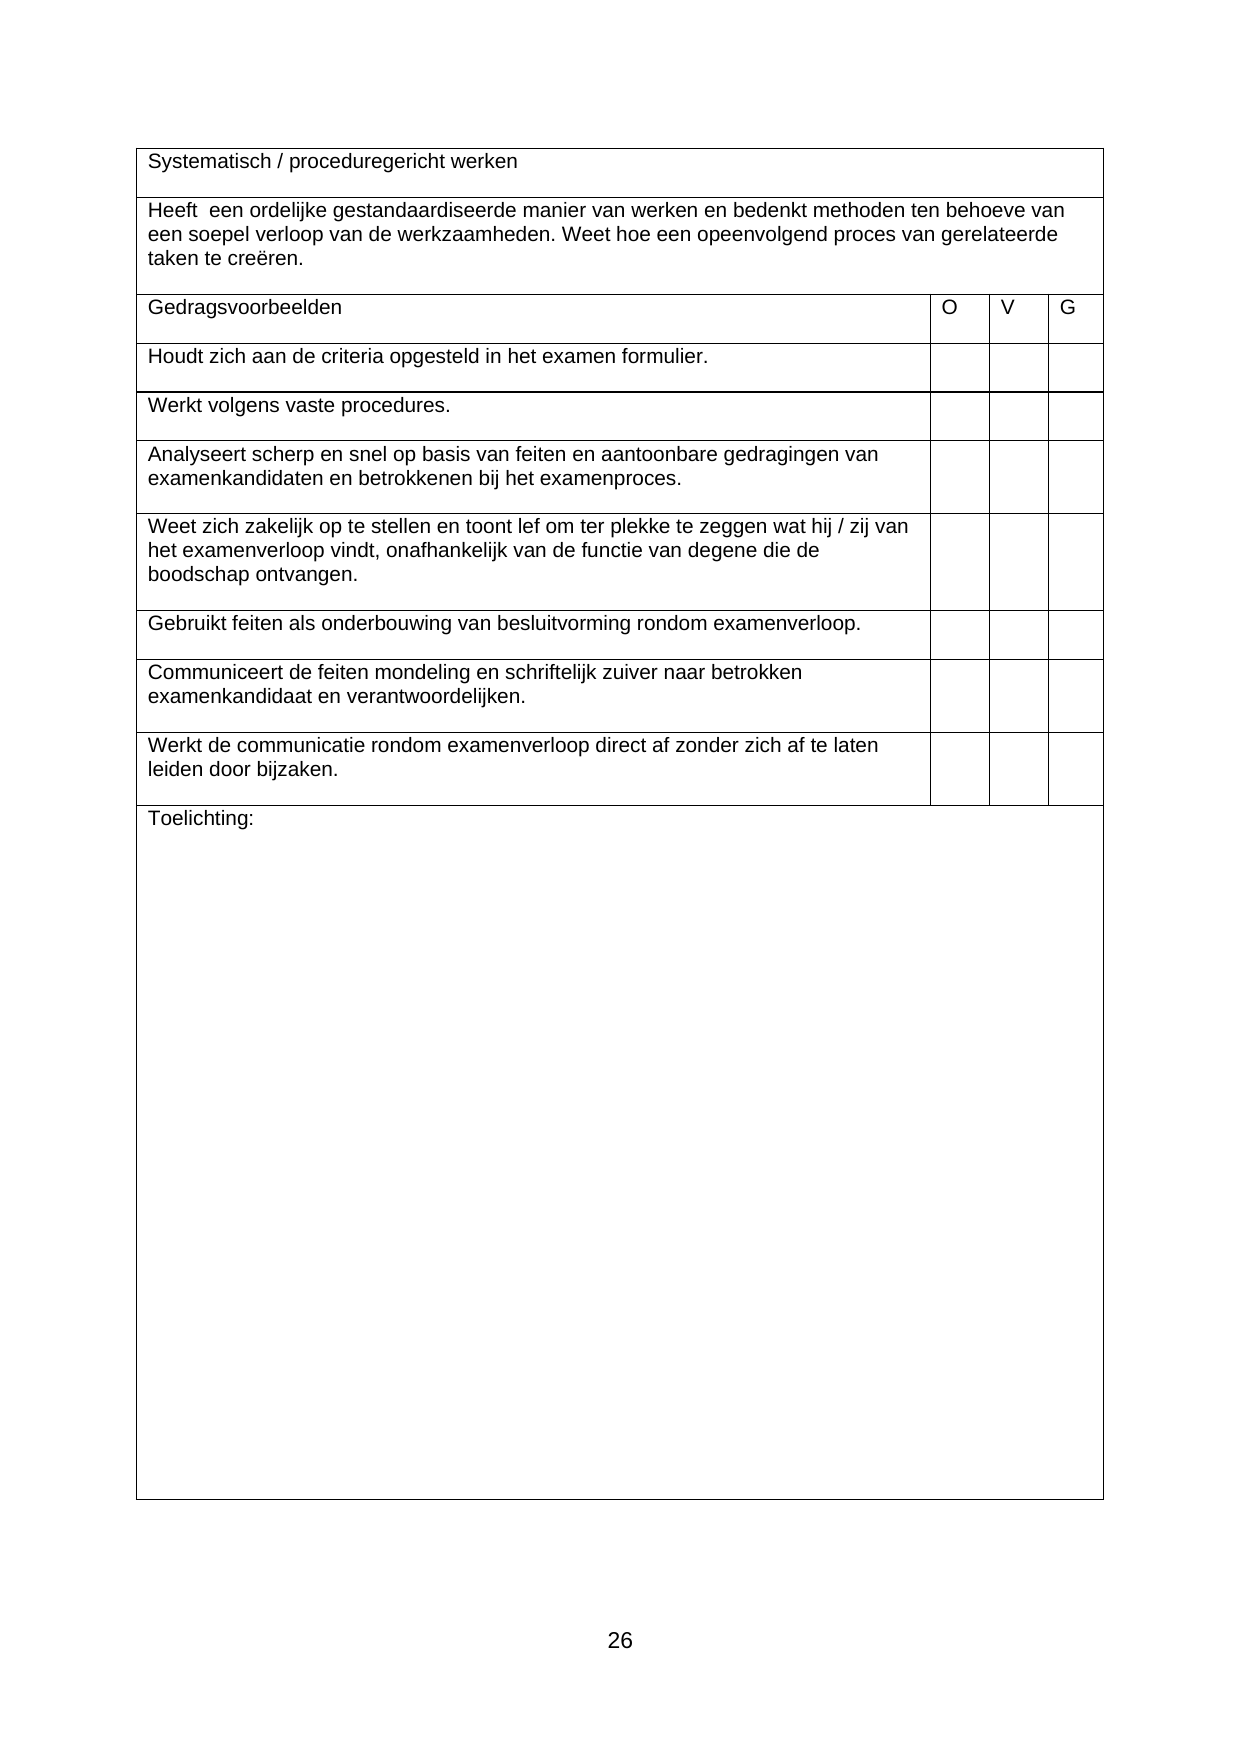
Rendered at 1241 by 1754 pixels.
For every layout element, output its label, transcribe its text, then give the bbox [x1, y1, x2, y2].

table_cell Gedragsvoorbeelden [137, 295, 930, 342]
table_cell Gebruikt feiten als onderbouwing van besluitvorming rondom examenverloop. [137, 611, 930, 659]
table_cell Analyseert scherp en snel op basis van feiten en aantoonbare gedragingen van examenkandidaten en betrokkenen bij het examenproces. [137, 441, 930, 513]
table_cell [990, 441, 1048, 513]
table_cell [931, 660, 989, 732]
table_cell Werkt volgens vaste procedures. [137, 393, 930, 440]
table_cell [990, 611, 1048, 659]
table_cell [1049, 733, 1103, 805]
table_cell Toelichting: [137, 806, 1103, 1499]
table_cell Systematisch / proceduregericht werken [137, 149, 1103, 197]
table_cell [1049, 660, 1103, 732]
table_cell G [1049, 295, 1103, 342]
table_cell [931, 733, 989, 805]
table_cell Weet zich zakelijk op te stellen en toont lef om ter plekke te zeggen wat hij / zij van het examenverloop vindt, onafhankelijk van de functie van degene die de boodschap ontvangen. [137, 514, 930, 610]
table_cell [990, 344, 1048, 391]
table_cell Werkt de communicatie rondom examenverloop direct af zonder zich af te laten leiden door bijzaken. [137, 733, 930, 805]
table_cell Communiceert de feiten mondeling en schriftelijk zuiver naar betrokken examenkandidaat en verantwoordelijken. [137, 660, 930, 732]
table_cell [990, 733, 1048, 805]
table_cell [1049, 514, 1103, 610]
table_cell [931, 441, 989, 513]
table_cell [1049, 441, 1103, 513]
table_cell [931, 344, 989, 391]
table_cell [931, 611, 989, 659]
table_cell Houdt zich aan de criteria opgesteld in het examen formulier. [137, 344, 930, 391]
table_cell Heeft een ordelijke gestandaardiseerde manier van werken en bedenkt methoden ten behoeve van een soepel verloop van de werkzaamheden. Weet hoe een opeenvolgend proces van gerelateerde taken te creëren. [137, 198, 1103, 293]
table_cell O [931, 295, 989, 342]
table_cell [1049, 393, 1103, 440]
table_cell [990, 660, 1048, 732]
table_cell [1049, 611, 1103, 659]
table_cell [990, 514, 1048, 610]
table_cell [931, 393, 989, 440]
table_cell [931, 514, 989, 610]
table_cell [1049, 344, 1103, 391]
table_cell [990, 393, 1048, 440]
table_cell V [990, 295, 1048, 342]
